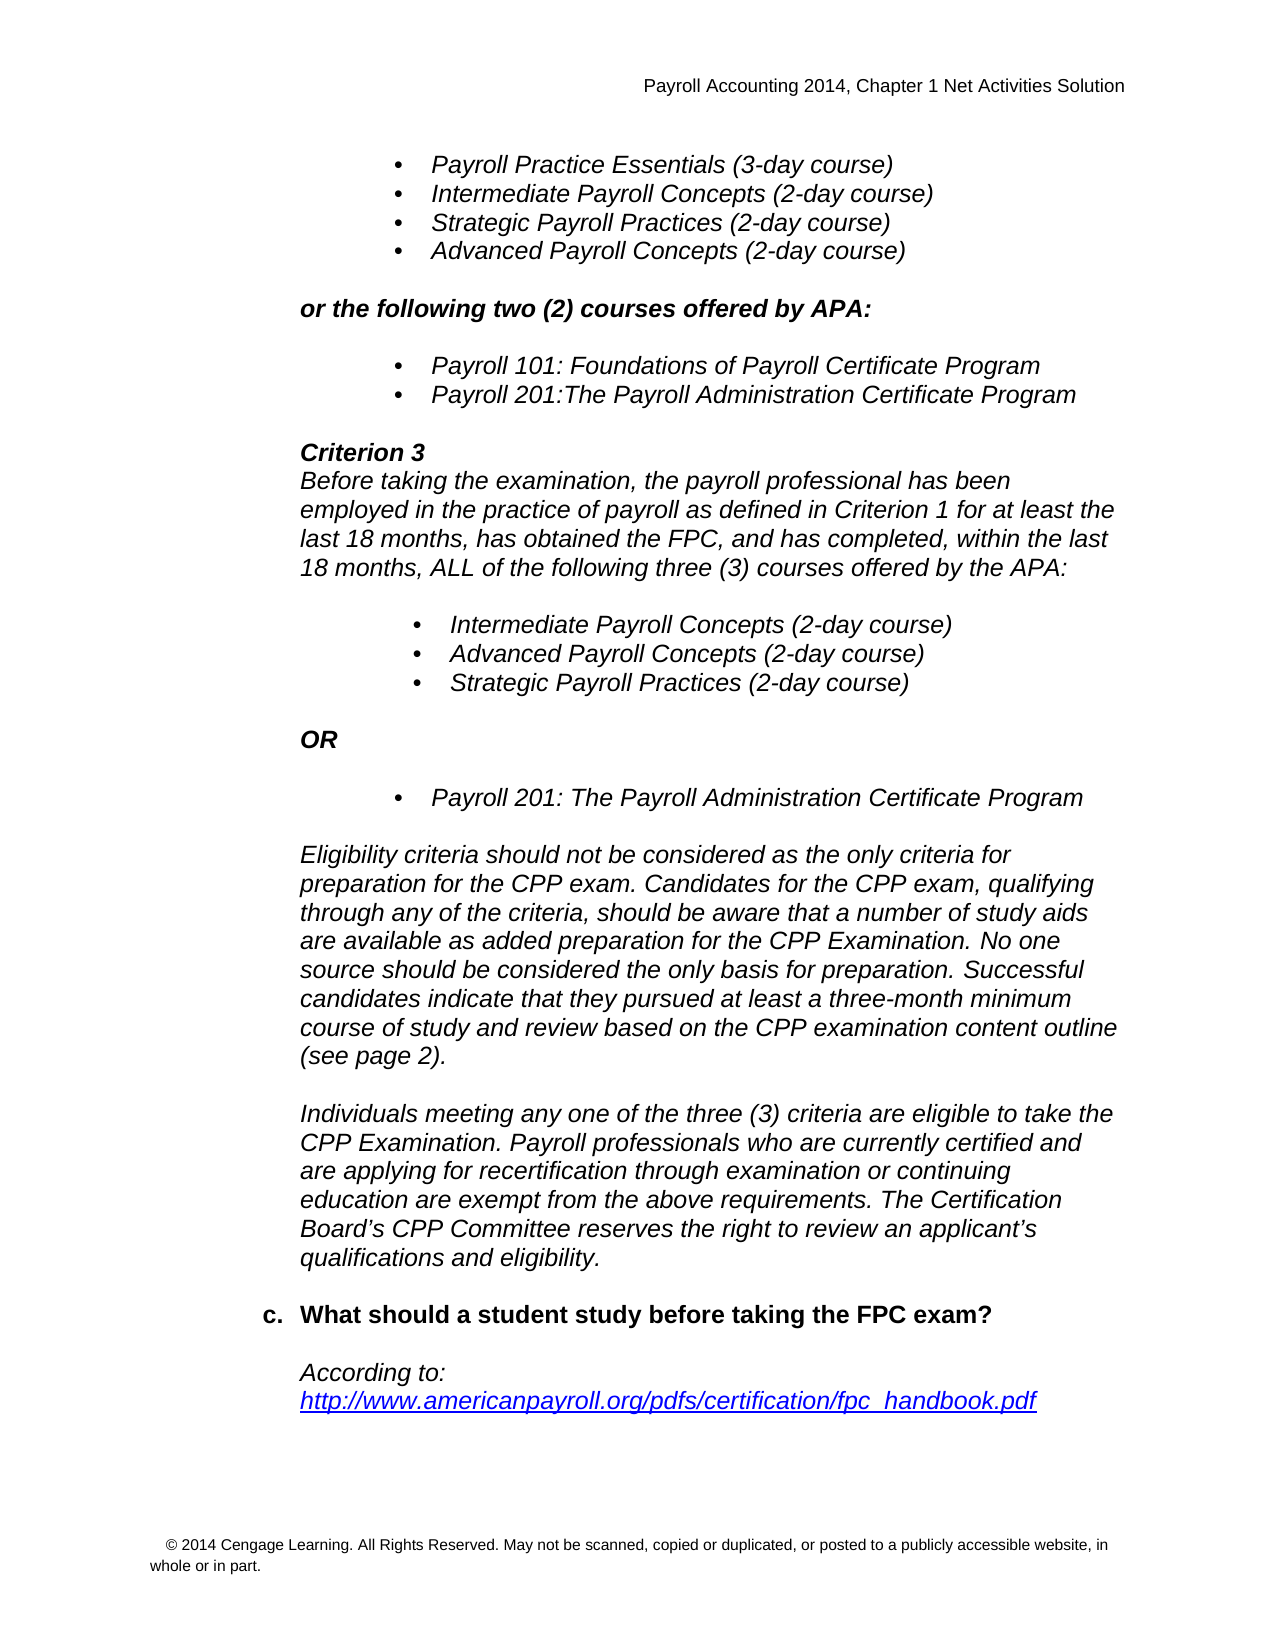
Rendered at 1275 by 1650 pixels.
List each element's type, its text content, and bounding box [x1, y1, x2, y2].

text Before taking the examination, the payroll professional has been employed in the practice of payroll as defined in Criterion 1 for at least the last 18 months, has obtained the FPC, and has completed, within the last 18 months, ALL of the following three (3) courses offered by the APA: [300, 466, 1125, 581]
list What should a student study before taking the FPC exam? [262, 1300, 1125, 1329]
text or the following two (2) courses offered by APA: [300, 294, 1125, 322]
list According to: http://www.americanpayroll.org/pdfs/certification/fpc_handbook.pdf [300, 1357, 1125, 1415]
text Individuals meeting any one of the three (3) criteria are eligible to take the CPP Examination. Payroll professionals who are currently certified and are applying for recertification through examination or continuing education are exempt from the above requirements. The Certification Board’s CPP Committee reserves the right to review an applicant’s qualifications and eligibility. [300, 1099, 1125, 1271]
list Strategic Payroll Practices (2-day course) [412, 667, 1125, 696]
list Intermediate Payroll Concepts (2-day course) [394, 179, 1125, 207]
list Payroll 201: The Payroll Administration Certificate Program [394, 782, 1125, 811]
list Strategic Payroll Practices (2-day course) [394, 207, 1125, 236]
text Criterion 3 [300, 437, 1125, 466]
list Intermediate Payroll Concepts (2-day course) [412, 610, 1125, 639]
list Payroll 101: Foundations of Payroll Certificate Program [394, 351, 1125, 380]
text OR [300, 725, 1125, 754]
list Advanced Payroll Concepts (2-day course) [394, 236, 1125, 265]
text Eligibility criteria should not be considered as the only criteria for preparation for the CPP exam. Candidates for the CPP exam, qualifying through any of the criteria, should be aware that a number of study aids are available as added preparation for the CPP Examination. No one source should be considered the only basis for preparation. Successful candidates indicate that they pursued at least a three-month minimum course of study and review based on the CPP examination content outline (see page 2). [300, 840, 1125, 1070]
list Payroll Practice Essentials (3-day course) [394, 150, 1125, 179]
list Advanced Payroll Concepts (2-day course) [412, 639, 1125, 667]
list Payroll 201:The Payroll Administration Certificate Program [394, 380, 1125, 409]
